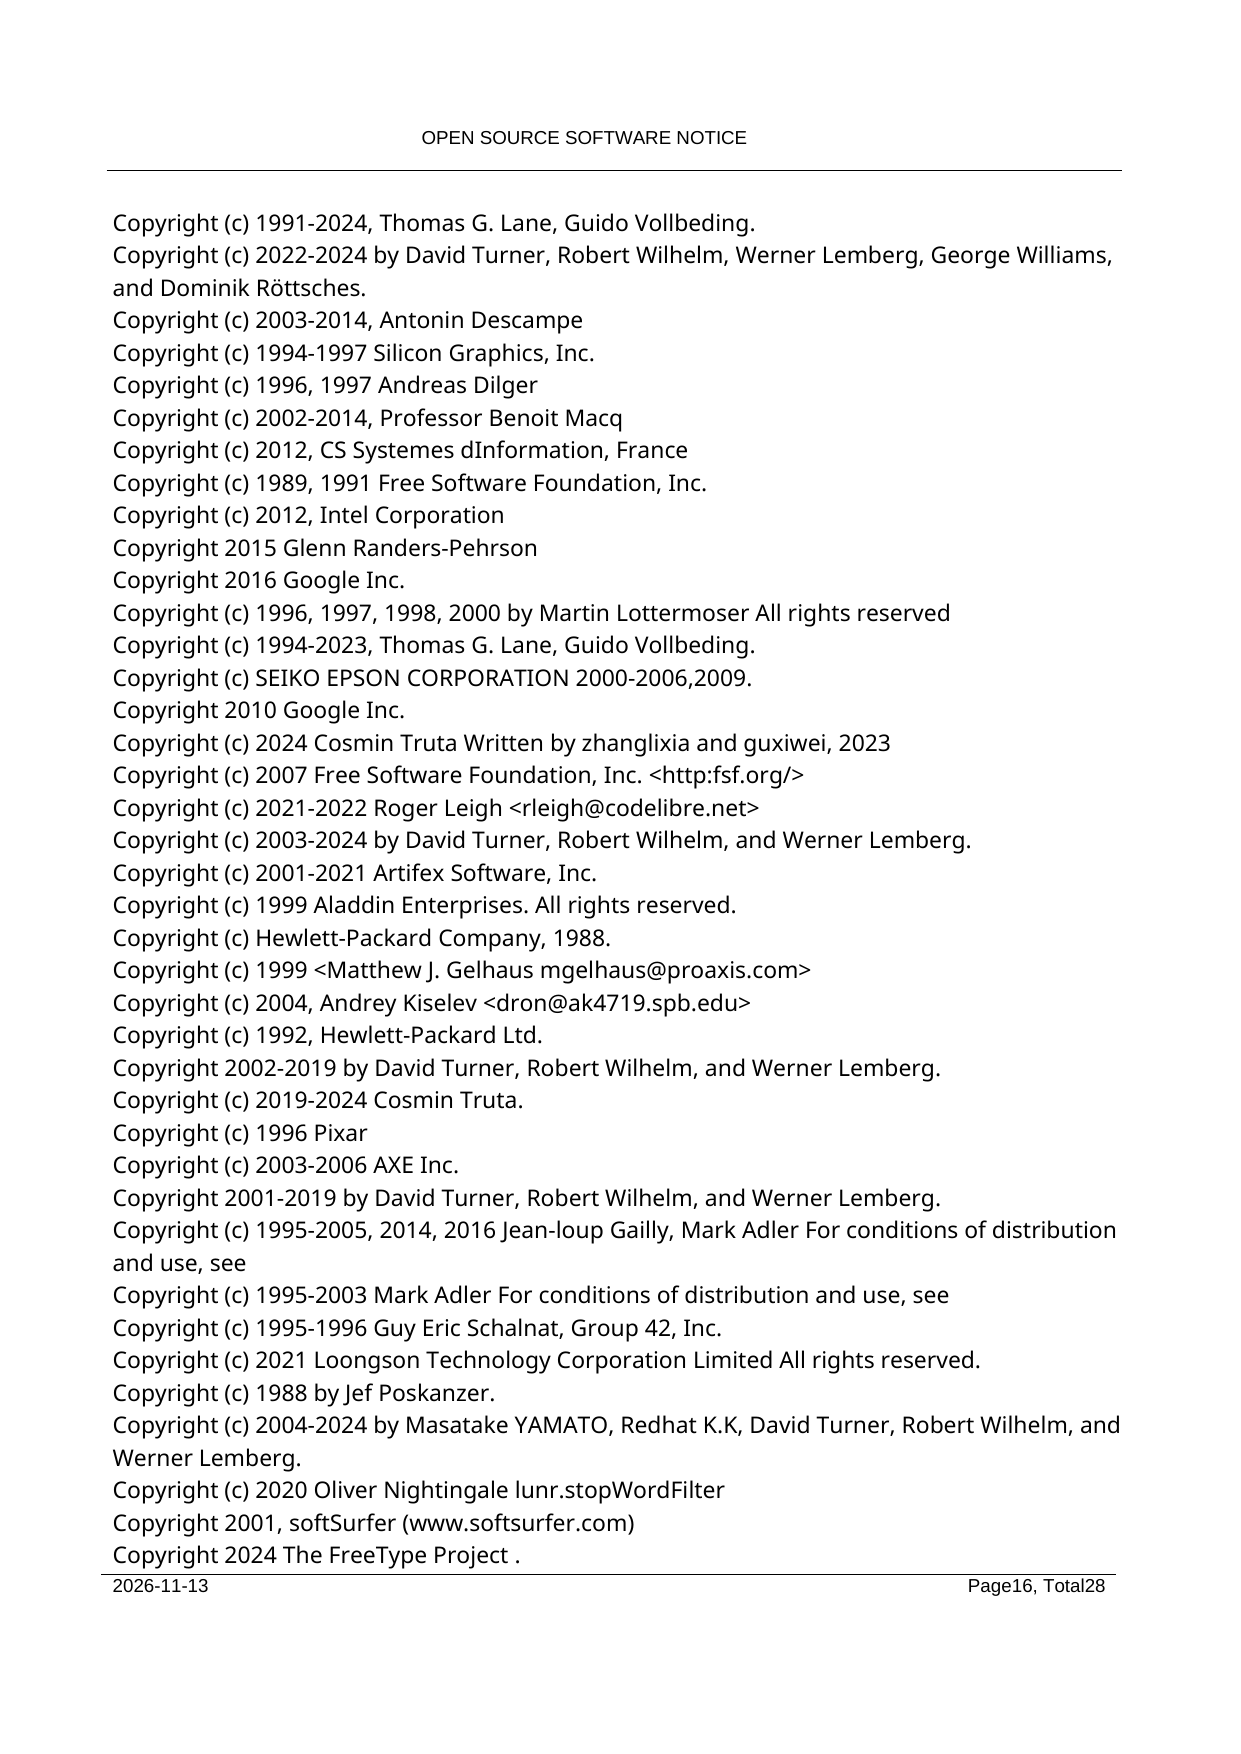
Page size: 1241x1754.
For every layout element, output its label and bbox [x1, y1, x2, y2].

text [112, 206, 1128, 1571]
